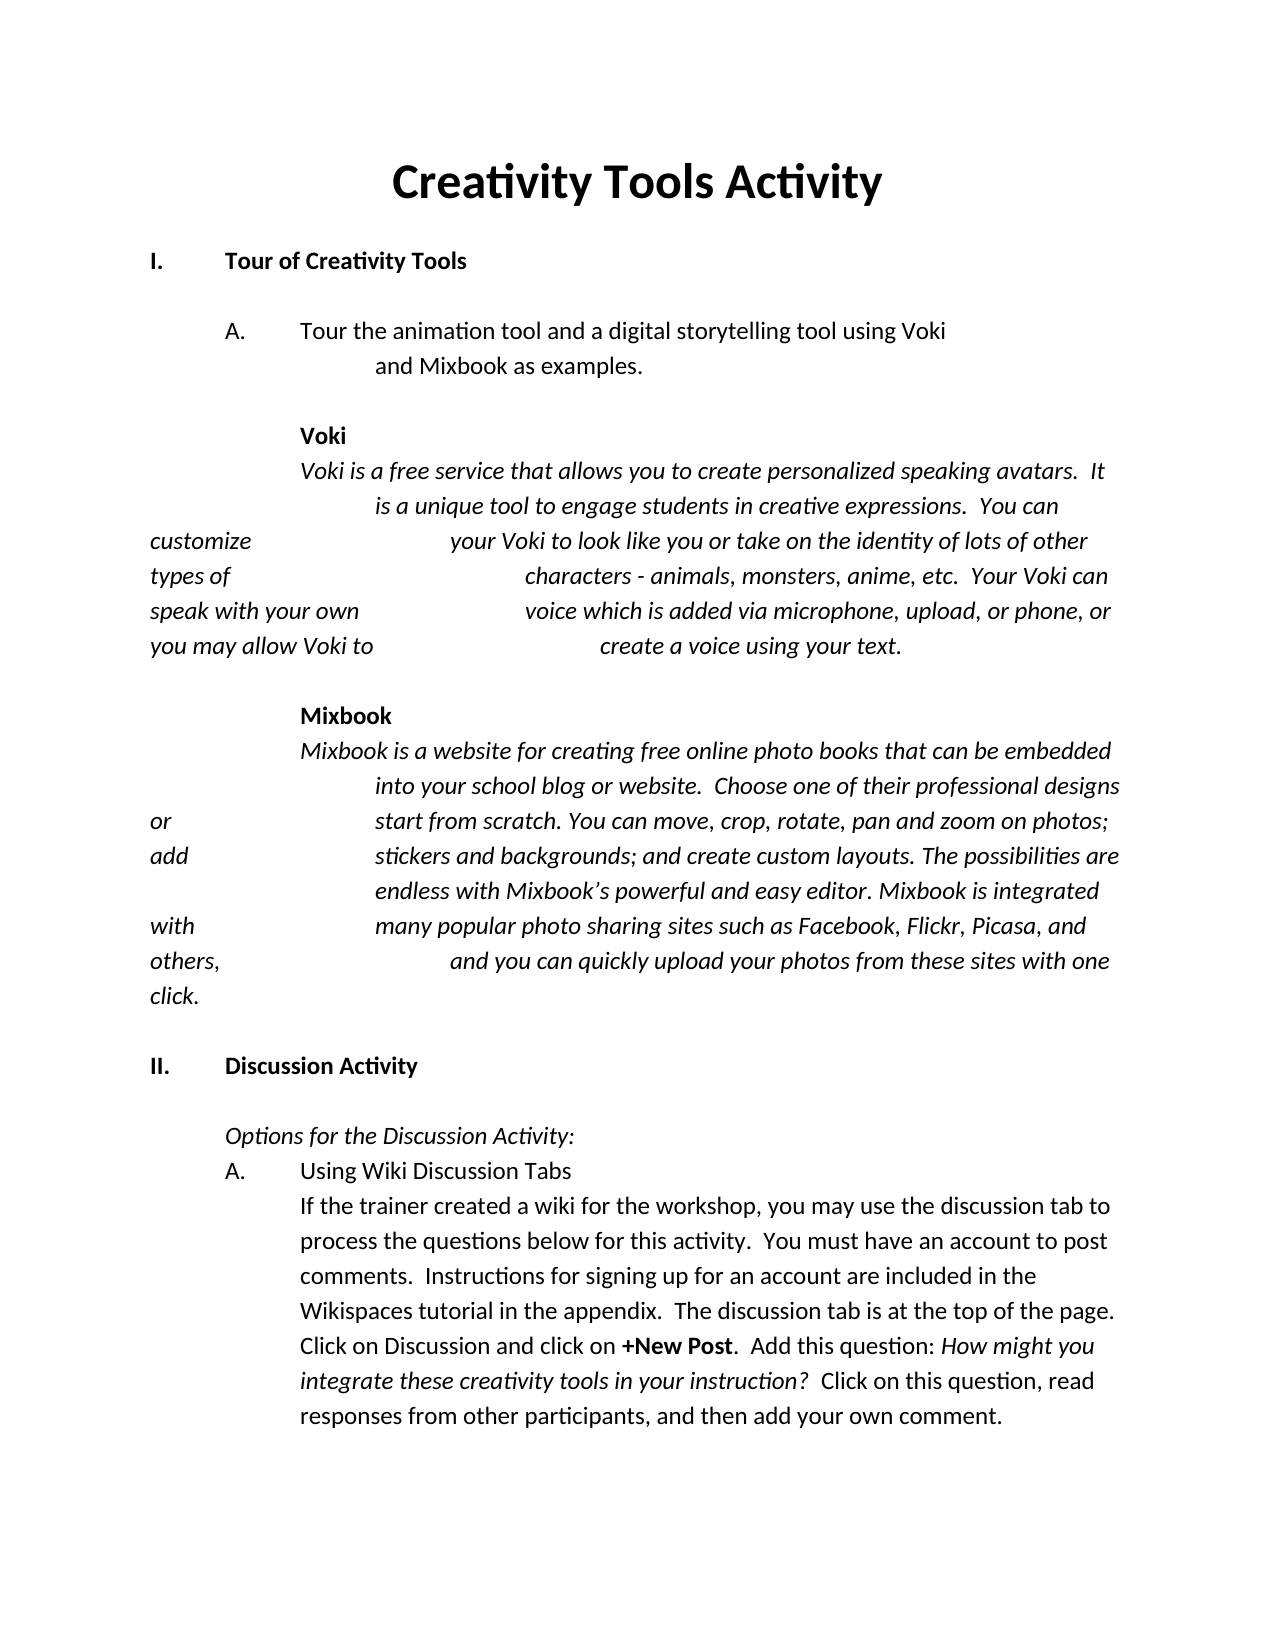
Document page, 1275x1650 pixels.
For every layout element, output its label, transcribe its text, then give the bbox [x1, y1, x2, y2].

text A. Tour the animation tool and a digital storytelling tool using Voki and Mixbook as examples. [150, 315, 1125, 381]
text II. Discussion Activity [150, 1050, 1125, 1081]
text Creativity Tools Activity [150, 150, 1125, 241]
text Voki [150, 420, 1125, 451]
text Voki is a free service that allows you to create personalized speaking avatars. It is a unique tool to engage students in creative expressions. You can customize your Voki to look like you or take on the identity of lots of other types of characters - animals, monsters, anime, etc. Your Voki can speak with your own voice which is added via microphone, upload, or phone, or you may allow Voki to create a voice using your text. [150, 455, 1125, 661]
text A. Using Wiki Discussion Tabs [150, 1155, 1125, 1186]
text If the trainer created a wiki for the workshop, you may use the discussion tab to process the questions below for this activity. You must have an account to post comments. Instructions for signing up for an account are included in the Wikispaces tutorial in the appendix. The discussion tab is at the top of the page. Click on Discussion and click on +New Post. Add this question: How might you integrate these creativity tools in your instruction? Click on this question, read responses from other participants, and then add your own comment. [300, 1190, 1125, 1461]
text I. Tour of Creativity Tools [150, 245, 1125, 276]
text Options for the Discussion Activity: [150, 1120, 1125, 1151]
text Mixbook is a website for creating free online photo books that can be embedded into your school blog or website. Choose one of their professional designs or start from scratch. You can move, crop, rotate, pan and zoom on photos; add stickers and backgrounds; and create custom layouts. The possibilities are endless with Mixbook’s powerful and easy editor. Mixbook is integrated with many popular photo sharing sites such as Facebook, Flickr, Picasa, and others, and you can quickly upload your photos from these sites with one click. [150, 735, 1125, 1011]
text Mixbook [150, 700, 1125, 731]
